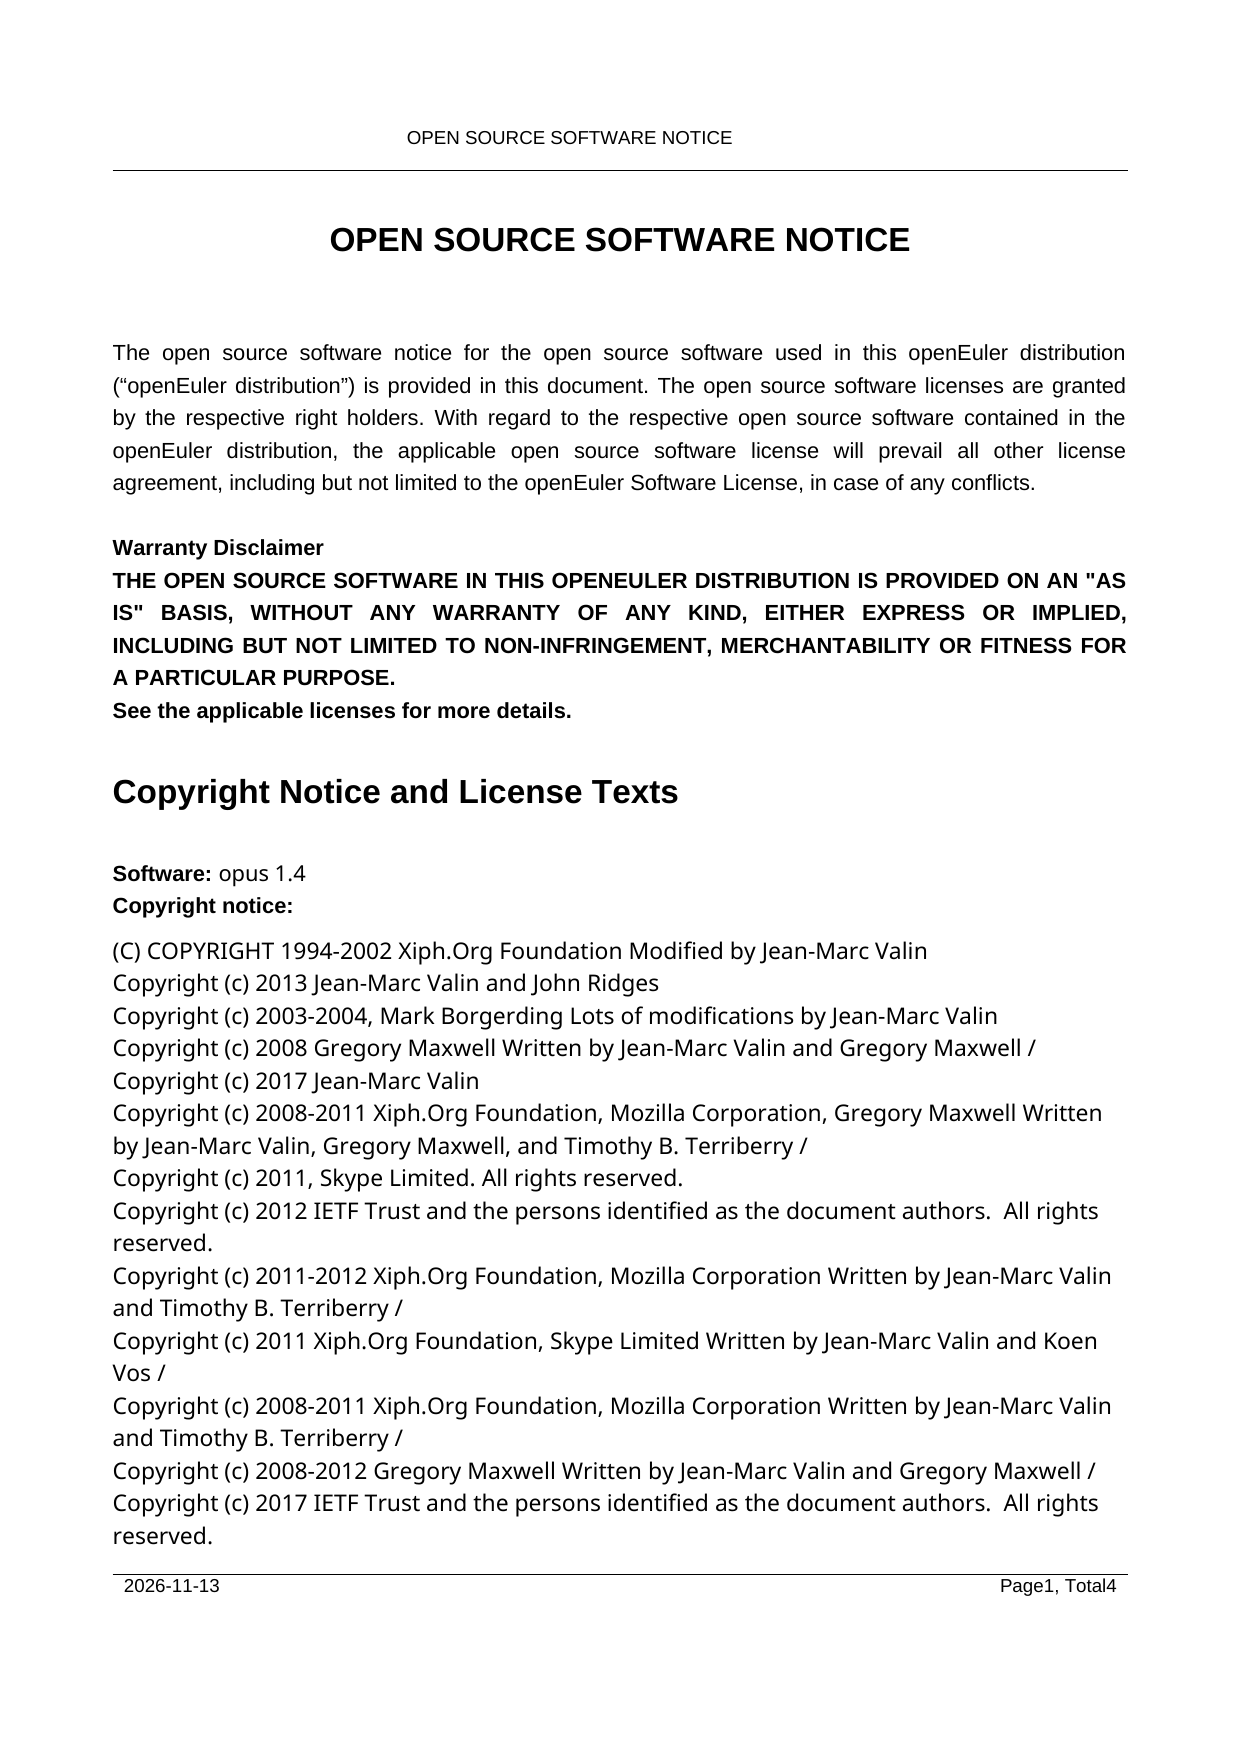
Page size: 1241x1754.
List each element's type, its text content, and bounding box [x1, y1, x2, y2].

text THE OPEN SOURCE SOFTWARE IN THIS OPENEULER DISTRIBUTION IS PROVIDED ON AN "AS IS" BASIS, WITHOUT ANY WARRANTY OF ANY KIND, EITHER EXPRESS OR IMPLIED, INCLUDING BUT NOT LIMITED TO NON-INFRINGEMENT, MERCHANTABILITY OR FITNESS FOR A PARTICULAR PURPOSE. See the applicable licenses for more details. [112, 564, 1128, 726]
text The open source software notice for the open source software used in this openEuler distribution (“openEuler distribution”) is provided in this document. The open source software licenses are granted by the respective right holders. With regard to the respective open source software contained in the openEuler distribution, the applicable open source software license will prevail all other license agreement, including but not limited to the openEuler Software License, in case of any conflicts. [112, 336, 1128, 499]
text Warranty Disclaimer [112, 531, 1128, 564]
text Copyright Notice and License Texts [112, 759, 1128, 824]
text OPEN SOURCE SOFTWARE NOTICE [112, 206, 1128, 271]
title Software: opus 1.4 [112, 856, 1128, 889]
text Copyright notice: [112, 889, 1128, 921]
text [112, 934, 1128, 1551]
